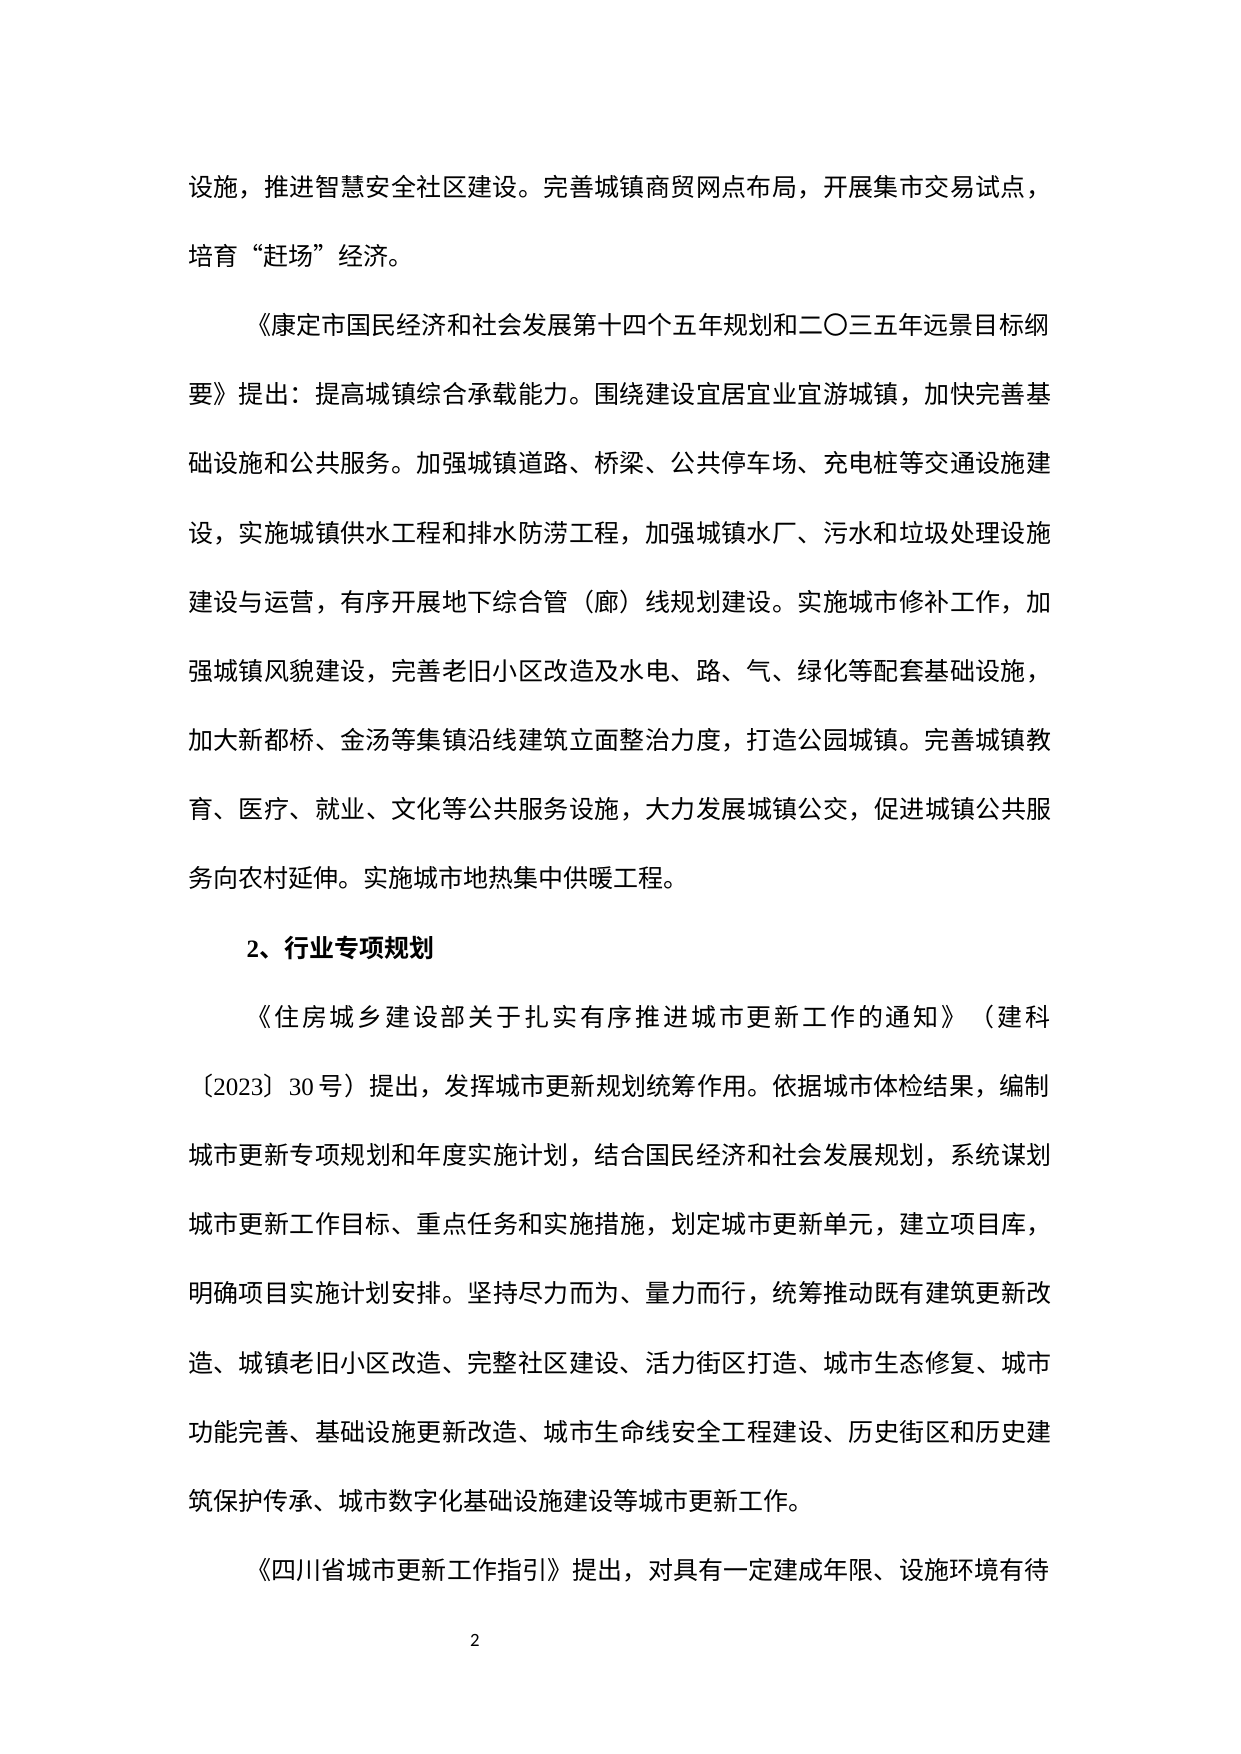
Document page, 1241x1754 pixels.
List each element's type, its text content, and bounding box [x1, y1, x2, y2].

text 2、行业专项规划 [188, 912, 1052, 981]
text 《住房城乡建设部关于扎实有序推进城市更新工作的通知》（建科〔2023〕30号）提出，发挥城市更新规划统筹作用。依据城市体检结果，编制城市更新专项规划和年度实施计划，结合国民经济和社会发展规划，系统谋划城市更新工作目标、重点任务和实施措施，划定城市更新单元，建立项目库，明确项目实施计划安排。坚持尽力而为、量力而行，统筹推动既有建筑更新改造、城镇老旧小区改造、完整社区建设、活力街区打造、城市生态修复、城市功能完善、基础设施更新改造、城市生命线安全工程建设、历史街区和历史建筑保护传承、城市数字化基础设施建设等城市更新工作。 [188, 981, 1052, 1534]
text 《康定市国民经济和社会发展第十四个五年规划和二〇三五年远景目标纲要》提出：提高城镇综合承载能力。围绕建设宜居宜业宜游城镇，加快完善基础设施和公共服务。加强城镇道路、桥梁、公共停车场、充电桩等交通设施建设，实施城镇供水工程和排水防涝工程，加强城镇水厂、污水和垃圾处理设施建设与运营，有序开展地下综合管（廊）线规划建设。实施城市修补工作，加强城镇风貌建设，完善老旧小区改造及水电、路、气、绿化等配套基础设施，加大新都桥、金汤等集镇沿线建筑立面整治力度，打造公园城镇。完善城镇教育、医疗、就业、文化等公共服务设施，大力发展城镇公交，促进城镇公共服务向农村延伸。实施城市地热集中供暖工程。 [188, 289, 1052, 912]
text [188, 1534, 1052, 1603]
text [188, 151, 1052, 289]
